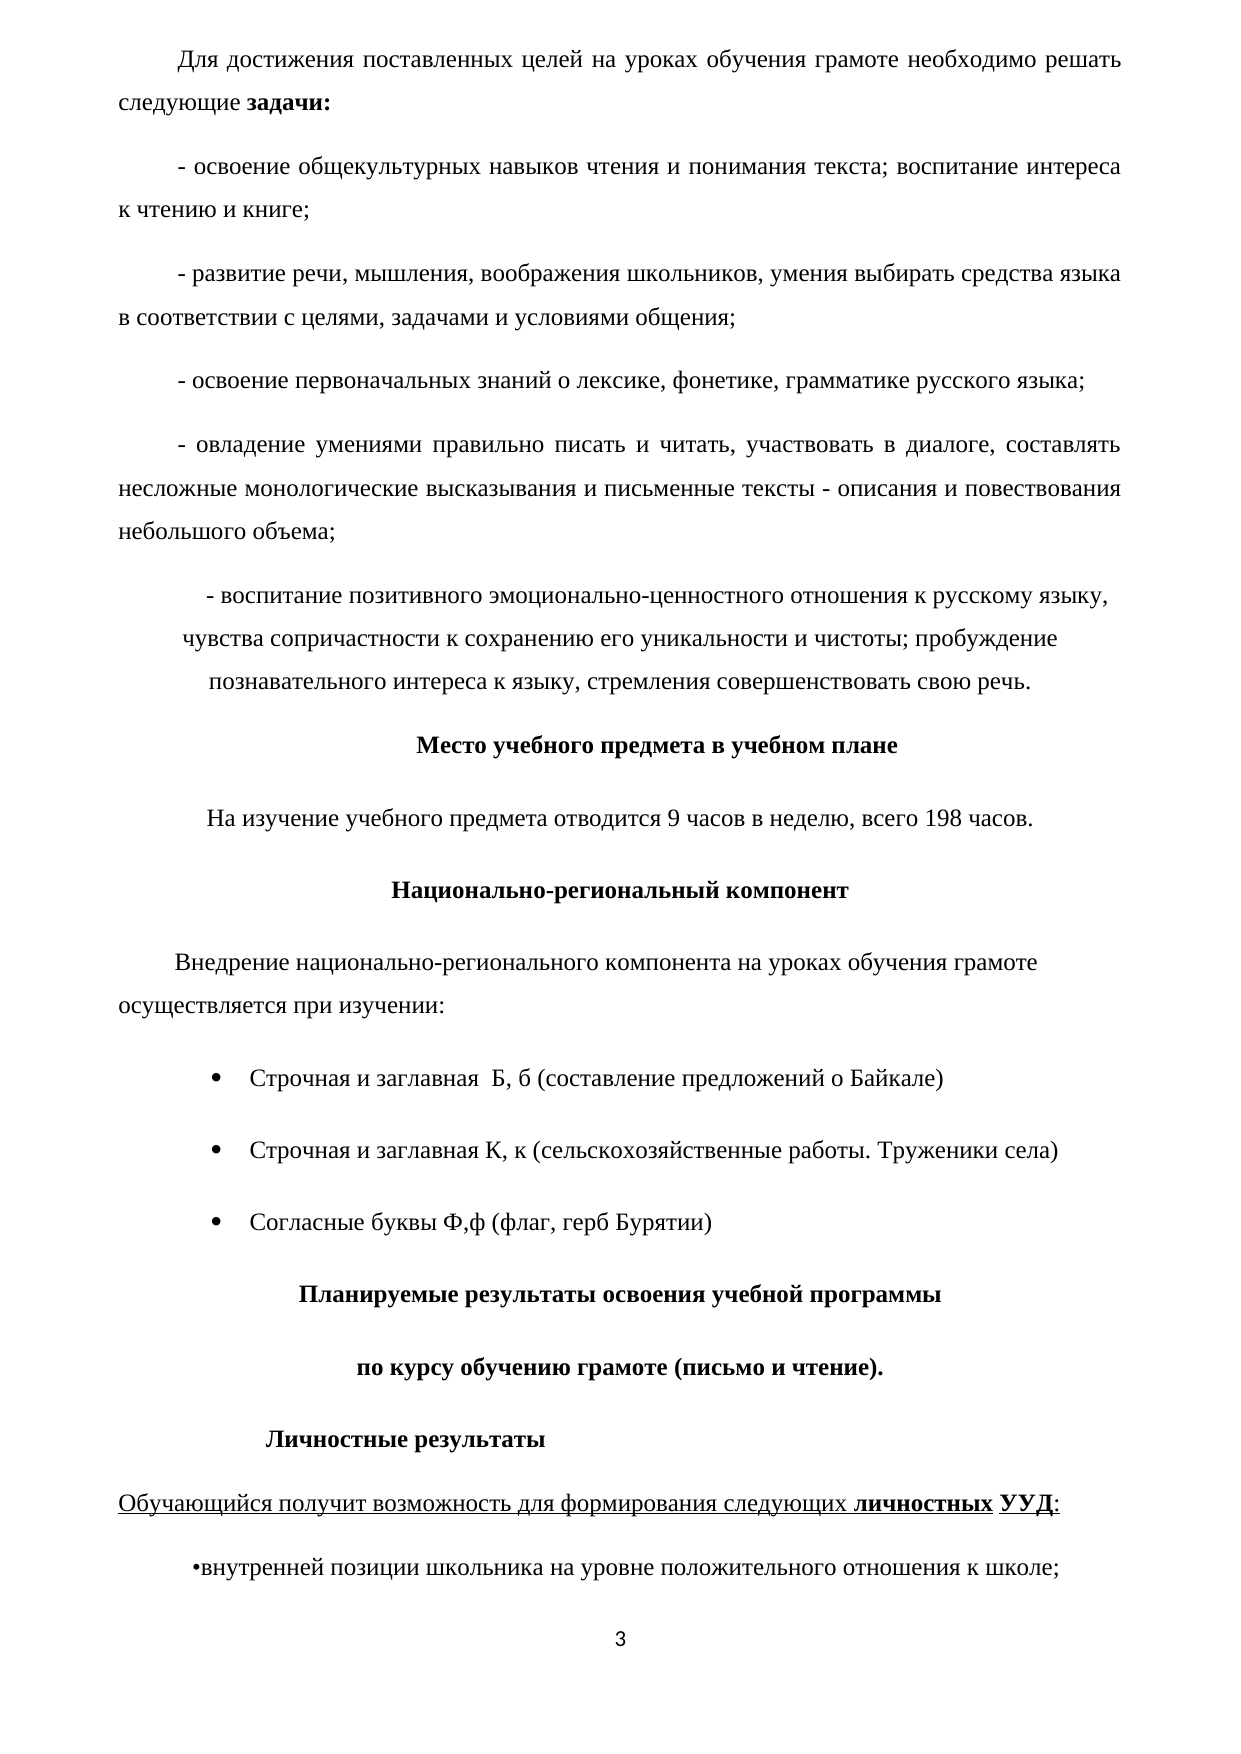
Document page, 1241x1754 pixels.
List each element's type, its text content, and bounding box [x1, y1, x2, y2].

list Строчная и заглавная К, к (сельскохозяйственные работы. Труженики села) [212, 1135, 1122, 1164]
text Личностные результаты [118, 1424, 1122, 1453]
text •внутренней позиции школьника на уровне положительного отношения к школе; [192, 1552, 1122, 1581]
text - воспитание позитивного эмоционально-ценностного отношения к русскому языку, чувства сопричастности к сохранению его уникальности и чистоты; пробуждение познавательного интереса к языку, стремления совершенствовать свою речь. [118, 580, 1122, 695]
text Национально-региональный компонент [118, 875, 1122, 904]
text - освоение общекультурных навыков чтения и понимания текста; воспитание интереса к чтению и книге; [118, 151, 1122, 223]
text На изучение учебного предмета отводится 9 часов в неделю, всего 198 часов. [118, 803, 1122, 831]
text по курсу обучению грамоте (письмо и чтение). [118, 1352, 1122, 1381]
text Место учебного предмета в учебном плане [118, 730, 1122, 759]
text - освоение первоначальных знаний о лексике, фонетике, грамматике русского языка; [118, 366, 1122, 394]
text - развитие речи, мышления, воображения школьников, умения выбирать средства языка в соответствии с целями, задачами и условиями общения; [118, 258, 1122, 330]
list Строчная и заглавная Б, б (составление предложений о Байкале) [212, 1063, 1122, 1091]
text Планируемые результаты освоения учебной программы [118, 1279, 1122, 1308]
list Согласные буквы Ф,ф (флаг, герб Бурятии) [212, 1207, 1122, 1236]
text Для достижения поставленных целей на уроках обучения грамоте необходимо решать следующие задачи: [118, 44, 1122, 116]
text Обучающийся получит возможность для формирования следующих личностных УУД: [118, 1488, 1122, 1517]
text - овладение умениями правильно писать и читать, участвовать в диалоге, составлять несложные монологические высказывания и письменные тексты - описания и повествования небольшого объема; [118, 429, 1122, 544]
text Внедрение национально-регионального компонента на уроках обучения грамоте осуществляется при изучении: [118, 947, 1122, 1019]
